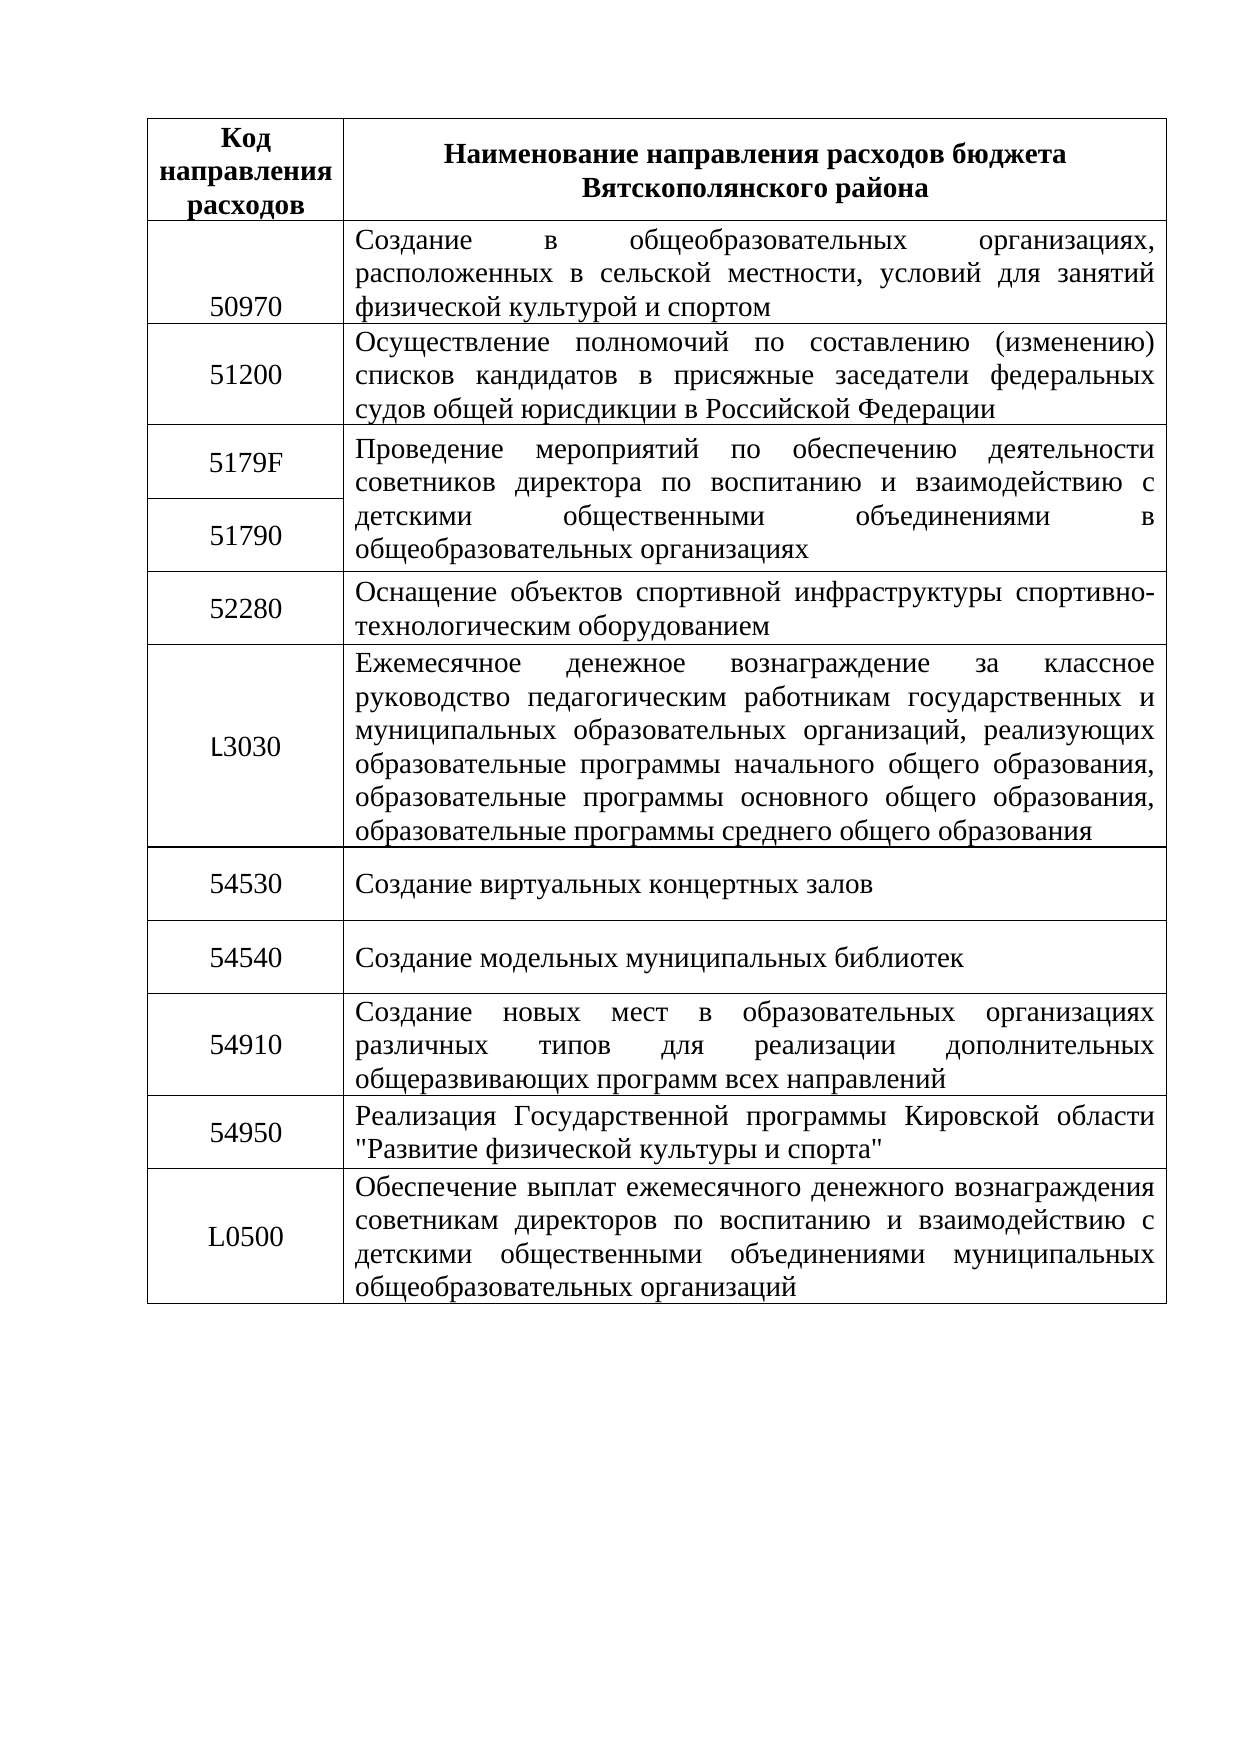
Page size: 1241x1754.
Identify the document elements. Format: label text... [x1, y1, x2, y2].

table_cell Оснащение объектов спортивной инфраструктуры спортивно-технологическим оборудованием [344, 572, 1166, 644]
table_cell Ежемесячное денежное вознаграждение за классное руководство педагогическим работникам государственных и муниципальных образовательных организаций, реализующих образовательные программы начального общего образования, образовательные программы основного общего образования, образовательные программы среднего общего образования [344, 645, 1166, 846]
table_cell Реализация Государственной программы Кировской области "Развитие физической культуры и спорта" [344, 1096, 1166, 1168]
table_cell 5179F [148, 425, 343, 498]
table_cell 54910 [148, 994, 343, 1094]
table_cell L0500 [148, 1169, 343, 1303]
table_header Наименование направления расходов бюджета Вятскополянского района [344, 119, 1166, 220]
table_cell 52280 [148, 572, 343, 644]
table_cell Обеспечение выплат ежемесячного денежного вознаграждения советникам директоров по воспитанию и взаимодействию с детскими общественными объединениями муниципальных общеобразовательных организаций [344, 1169, 1166, 1303]
table_cell 54540 [148, 921, 343, 993]
table_cell 51790 [148, 499, 343, 571]
table_cell Создание в общеобразовательных организациях, расположенных в сельской местности, условий для занятий физической культурой и спортом [344, 221, 1166, 323]
table_cell 54530 [148, 848, 343, 919]
table_cell Создание новых мест в образовательных организациях различных типов для реализации дополнительных общеразвивающих программ всех направлений [344, 994, 1166, 1094]
table_cell 50970 [148, 221, 343, 323]
table_cell Создание виртуальных концертных залов [344, 848, 1166, 919]
table_cell Осуществление полномочий по составлению (изменению) списков кандидатов в присяжные заседатели федеральных судов общей юрисдикции в Российской Федерации [344, 324, 1166, 424]
table_cell 54950 [148, 1096, 343, 1168]
table_cell L3030 [148, 645, 343, 846]
table_cell 51200 [148, 324, 343, 424]
table_cell Создание модельных муниципальных библиотек [344, 921, 1166, 993]
table_cell Проведение мероприятий по обеспечению деятельности советников директора по воспитанию и взаимодействию с детскими общественными объединениями в общеобразовательных организациях [344, 425, 1166, 571]
table_header Код направления расходов [148, 119, 343, 220]
